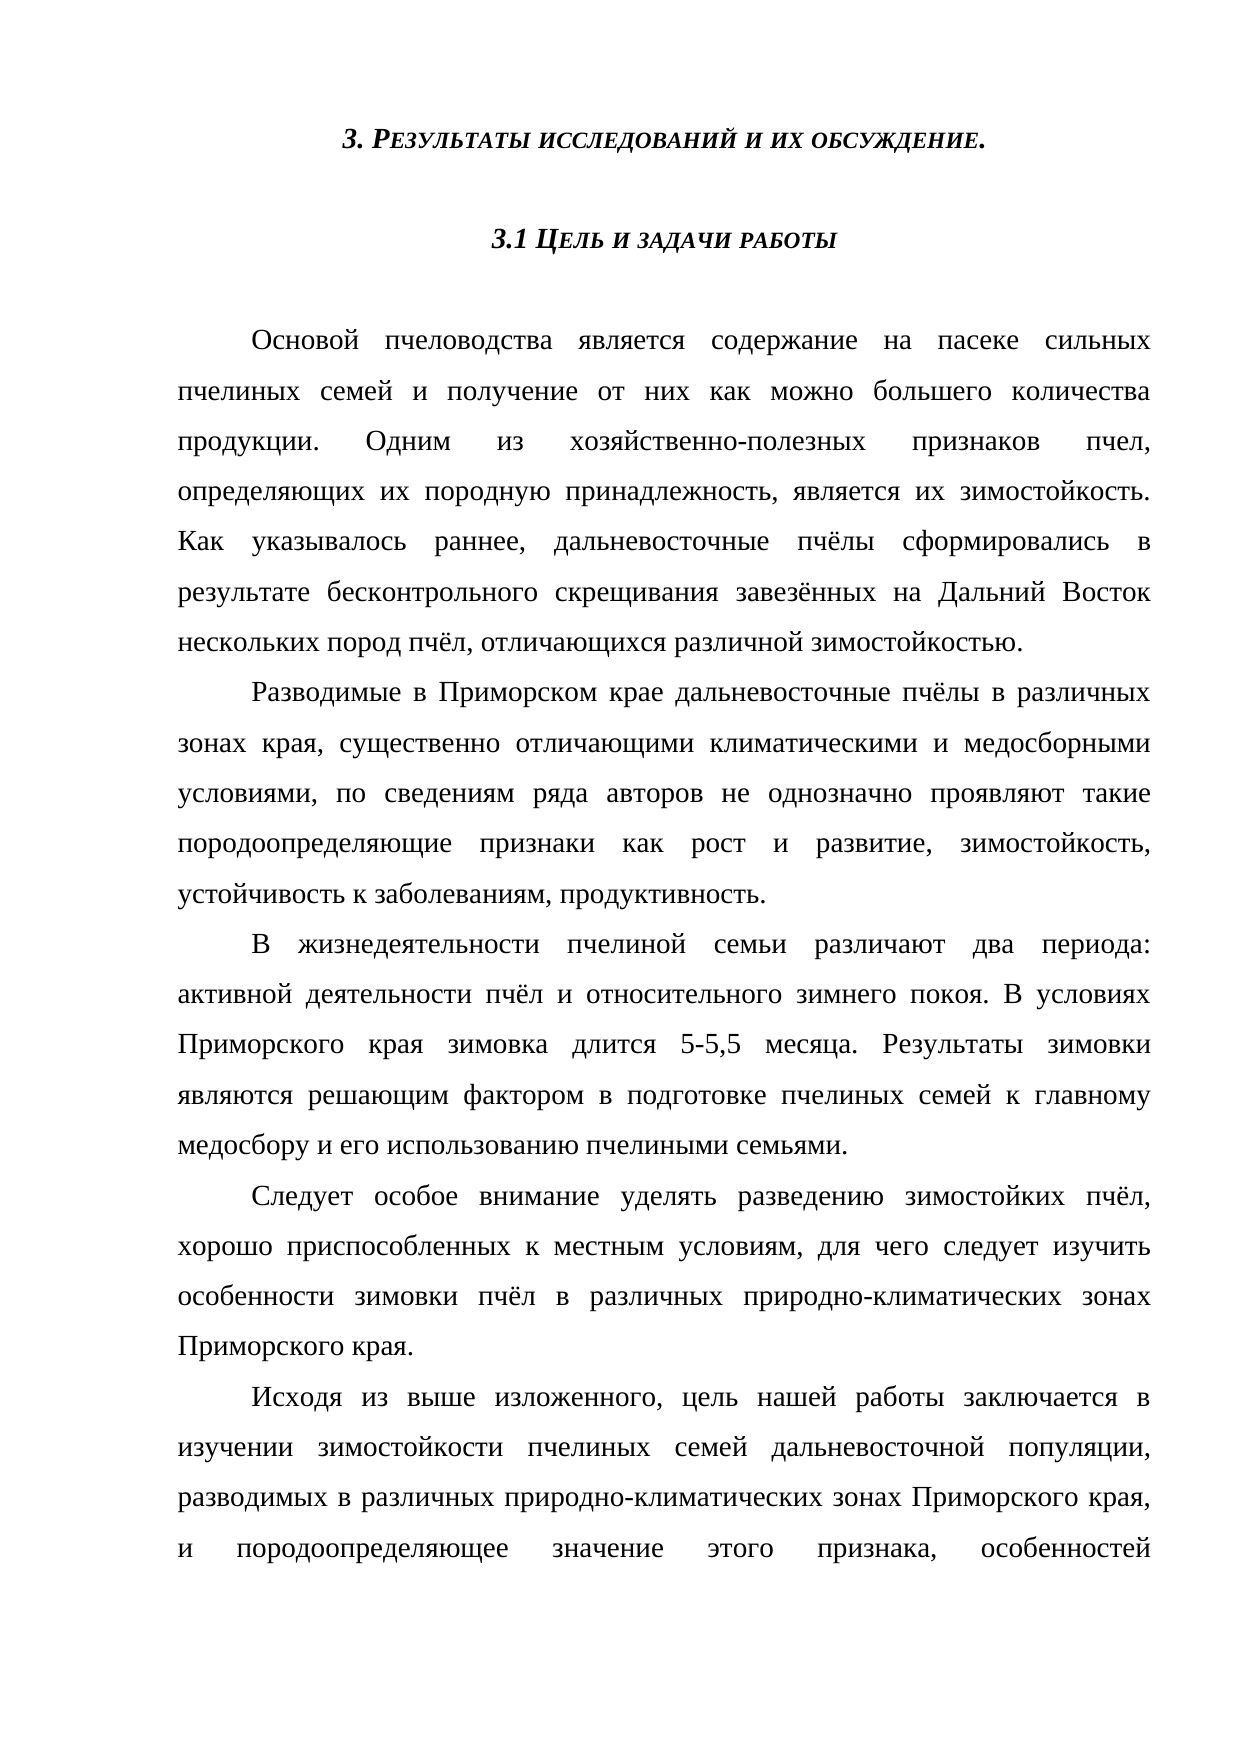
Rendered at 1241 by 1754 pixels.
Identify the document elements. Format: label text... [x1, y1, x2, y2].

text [177, 1379, 1152, 1563]
subtitle 3. Результаты исследований и их обсуждение. [177, 121, 1152, 154]
text Основой пчеловодства является содержание на пасеке сильных пчелиных семей и получение от них как можно большего количества продукции. Одним из хозяйственно-полезных признаков пчел, определяющих их породную принадлежность, является их зимостойкость. Как указывалось раннее, дальневосточные пчёлы сформировались в результате бесконтрольного скрещивания завезённых на Дальний Восток нескольких пород пчёл, отличающихся различной зимостойкостью. [177, 322, 1152, 658]
text Разводимые в Приморском крае дальневосточные пчёлы в различных зонах края, существенно отличающими климатическими и медосборными условиями, по сведениям ряда авторов не однозначно проявляют такие породоопределяющие признаки как рост и развитие, зимостойкость, устойчивость к заболеваниям, продуктивность. [177, 674, 1152, 909]
text Следует особое внимание уделять разведению зимостойких пчёл, хорошо приспособленных к местным условиям, для чего следует изучить особенности зимовки пчёл в различных природно-климатических зонах Приморского края. [177, 1178, 1152, 1362]
text В жизнедеятельности пчелиной семьи различают два периода: активной деятельности пчёл и относительного зимнего покоя. В условиях Приморского края зимовка длится 5-5,5 месяца. Результаты зимовки являются решающим фактором в подготовке пчелиных семей к главному медосбору и его использованию пчелиными семьями. [177, 926, 1152, 1161]
subtitle 3.1 Цель и задачи работы [177, 222, 1152, 255]
